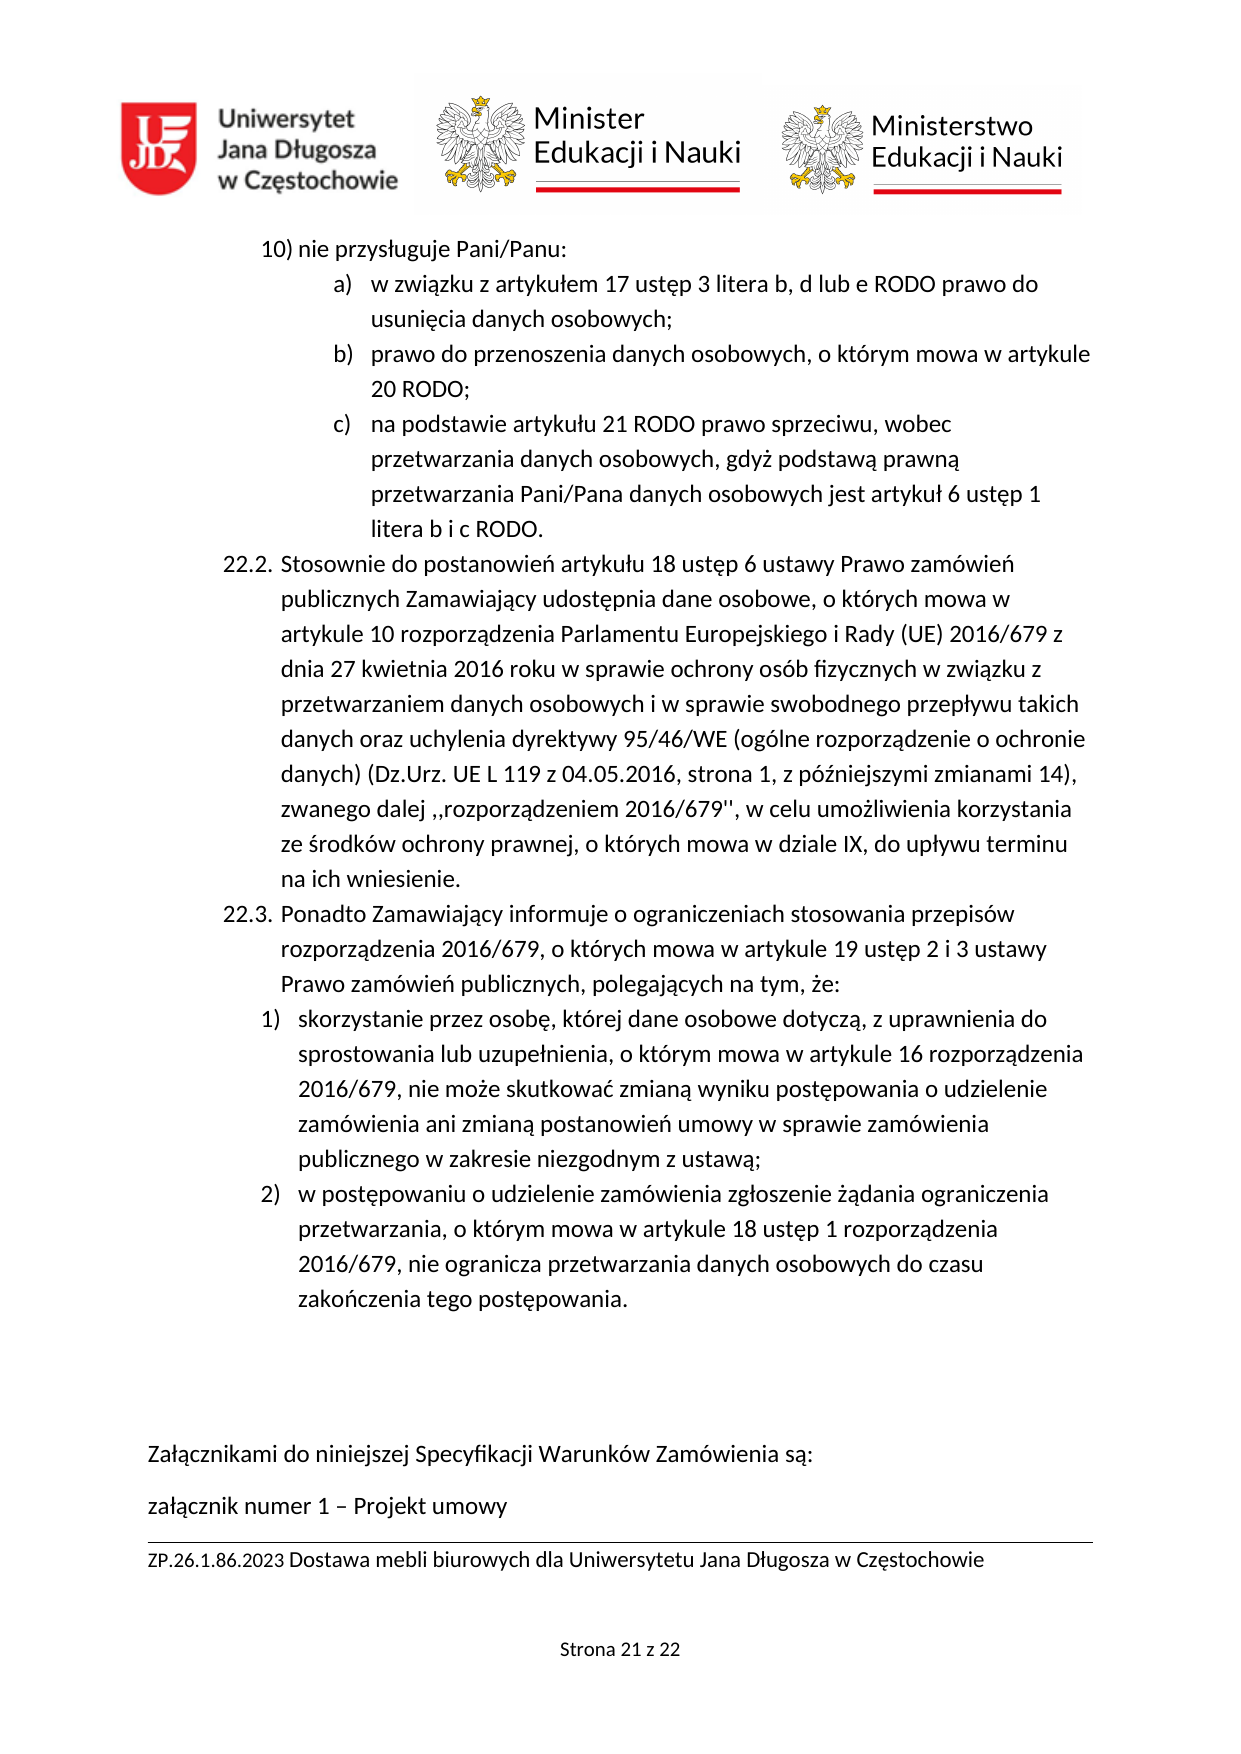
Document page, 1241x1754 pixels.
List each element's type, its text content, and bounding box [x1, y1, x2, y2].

list w postępowaniu o udzielenie zamówienia zgłoszenie żądania ograniczenia przetwarzania, o którym mowa w artykule 18 ustęp 1 rozporządzenia 2016/679, nie ogranicza przetwarzania danych osobowych do czasu zakończenia tego postępowania. [260, 1178, 1093, 1314]
list nie przysługuje Pani/Panu: [260, 233, 1093, 264]
list Ponadto Zamawiający informuje o ograniczeniach stosowania przepisów rozporządzenia 2016/679, o których mowa w artykule 19 ustęp 2 i 3 ustawy Prawo zamówień publicznych, polegających na tym, że: [223, 898, 1093, 999]
list na podstawie artykułu 21 RODO prawo sprzeciwu, wobec przetwarzania danych osobowych, gdyż podstawą prawną przetwarzania Pani/Pana danych osobowych jest artykuł 6 ustęp 1 litera b i c RODO. [333, 408, 1093, 544]
text załącznik numer 1 – Projekt umowy [148, 1490, 1093, 1521]
list prawo do przenoszenia danych osobowych, o którym mowa w artykule 20 RODO; [333, 338, 1093, 404]
list Stosownie do postanowień artykułu 18 ustęp 6 ustawy Prawo zamówień publicznych Zamawiający udostępnia dane osobowe, o których mowa w artykule 10 rozporządzenia Parlamentu Europejskiego i Rady (UE) 2016/679 z dnia 27 kwietnia 2016 roku w sprawie ochrony osób fizycznych w związku z przetwarzaniem danych osobowych i w sprawie swobodnego przepływu takich danych oraz uchylenia dyrektywy 95/46/WE (ogólne rozporządzenie o ochronie danych) (Dz.Urz. UE L 119 z 04.05.2016, strona 1, z późniejszymi zmianami 14), zwanego dalej ,,rozporządzeniem 2016/679'', w celu umożliwienia korzystania ze środków ochrony prawnej, o których mowa w dziale IX, do upływu terminu na ich wniesienie. [223, 548, 1093, 894]
picture [103, 73, 1082, 215]
text Załącznikami do niniejszej Specyfikacji Warunków Zamówienia są: [148, 1438, 1093, 1469]
list skorzystanie przez osobę, której dane osobowe dotyczą, z uprawnienia do sprostowania lub uzupełnienia, o którym mowa w artykule 16 rozporządzenia 2016/679, nie może skutkować zmianą wyniku postępowania o udzielenie zamówienia ani zmianą postanowień umowy w sprawie zamówienia publicznego w zakresie niezgodnym z ustawą; [260, 1003, 1093, 1174]
list w związku z artykułem 17 ustęp 3 litera b, d lub e RODO prawo do usunięcia danych osobowych; [333, 268, 1093, 334]
